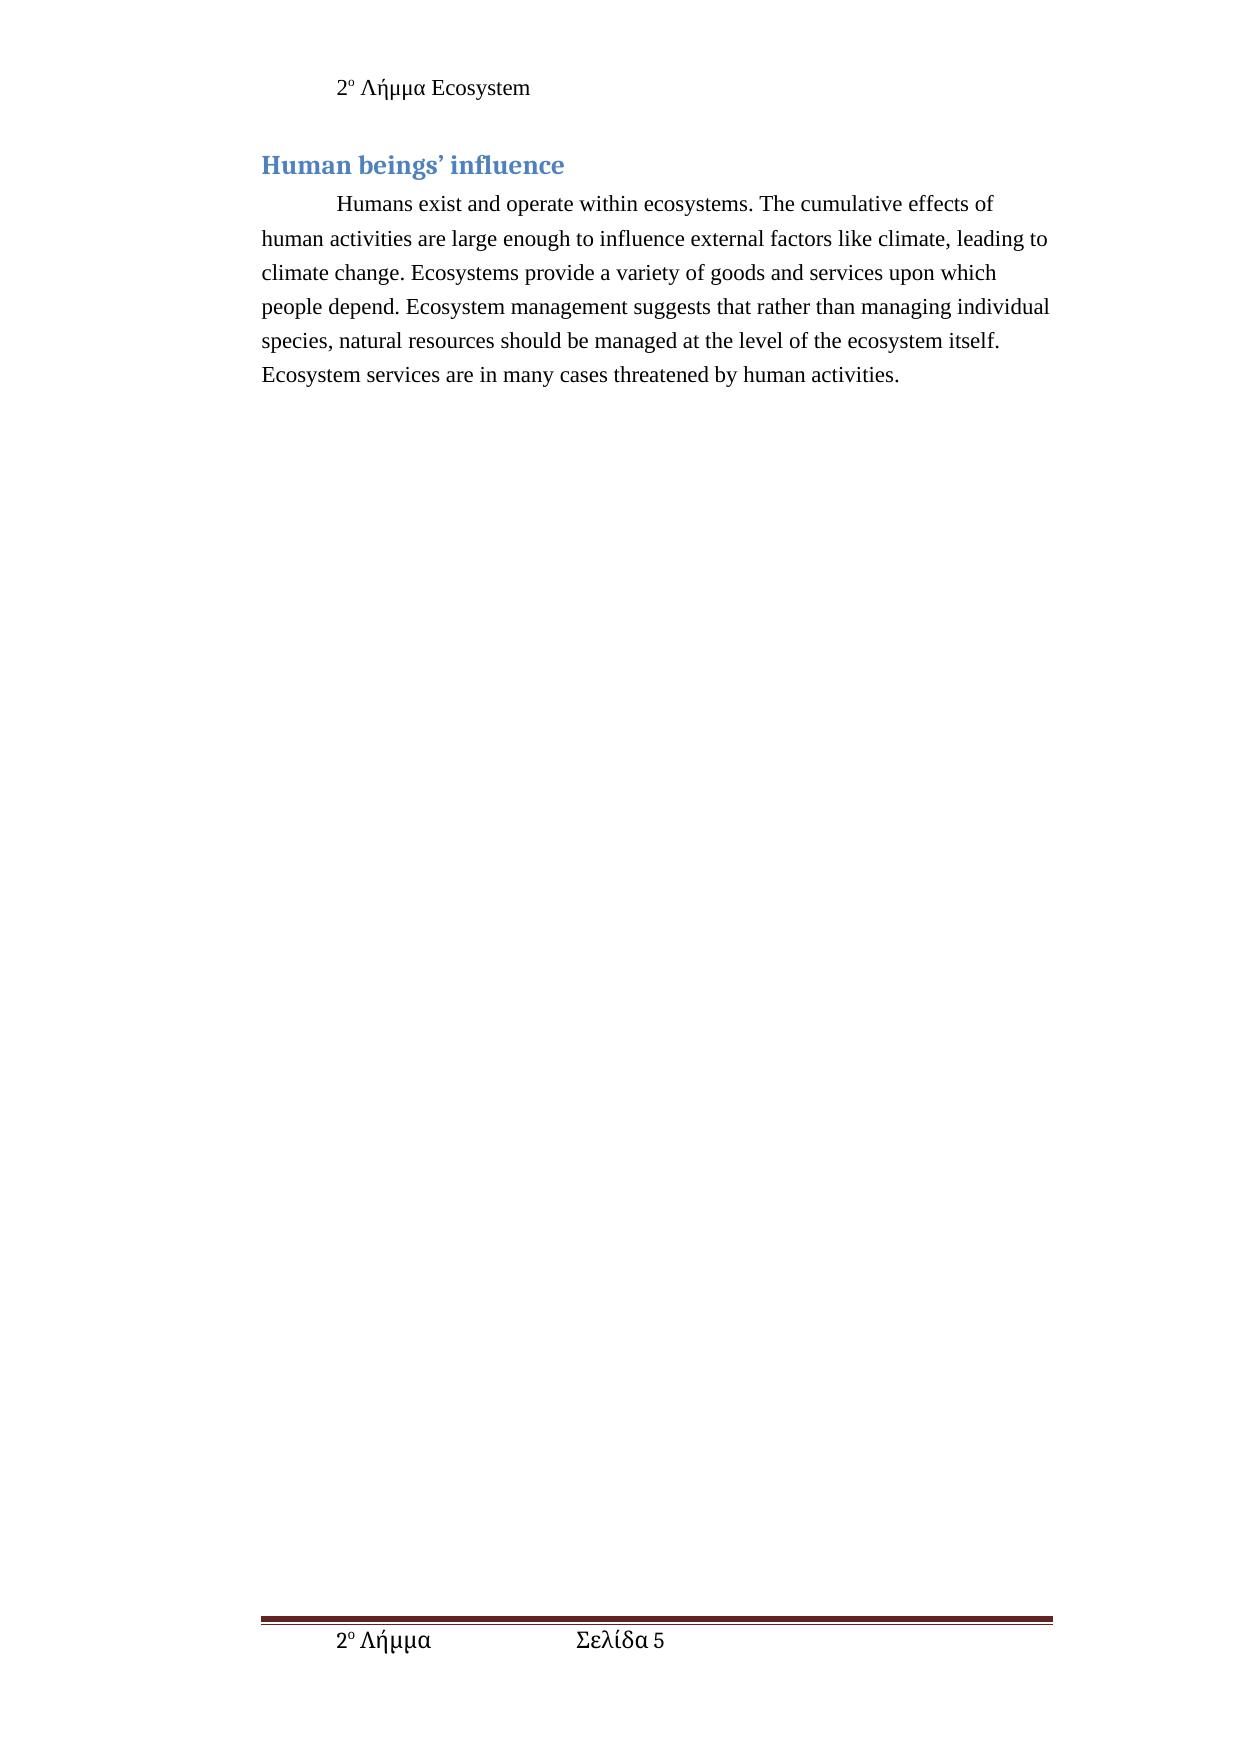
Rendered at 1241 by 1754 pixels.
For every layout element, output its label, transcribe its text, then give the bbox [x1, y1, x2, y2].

subtitle Human beings’ influence [261, 150, 1053, 181]
text Humans exist and operate within ecosystems. The cumulative effects of human activities are large enough to influence external factors like climate, leading to climate change. Ecosystems provide a variety of goods and services upon which people depend. Ecosystem management suggests that rather than managing individual species, natural resources should be managed at the level of the ecosystem itself. Ecosystem services are in many cases threatened by human activities. [261, 190, 1053, 388]
